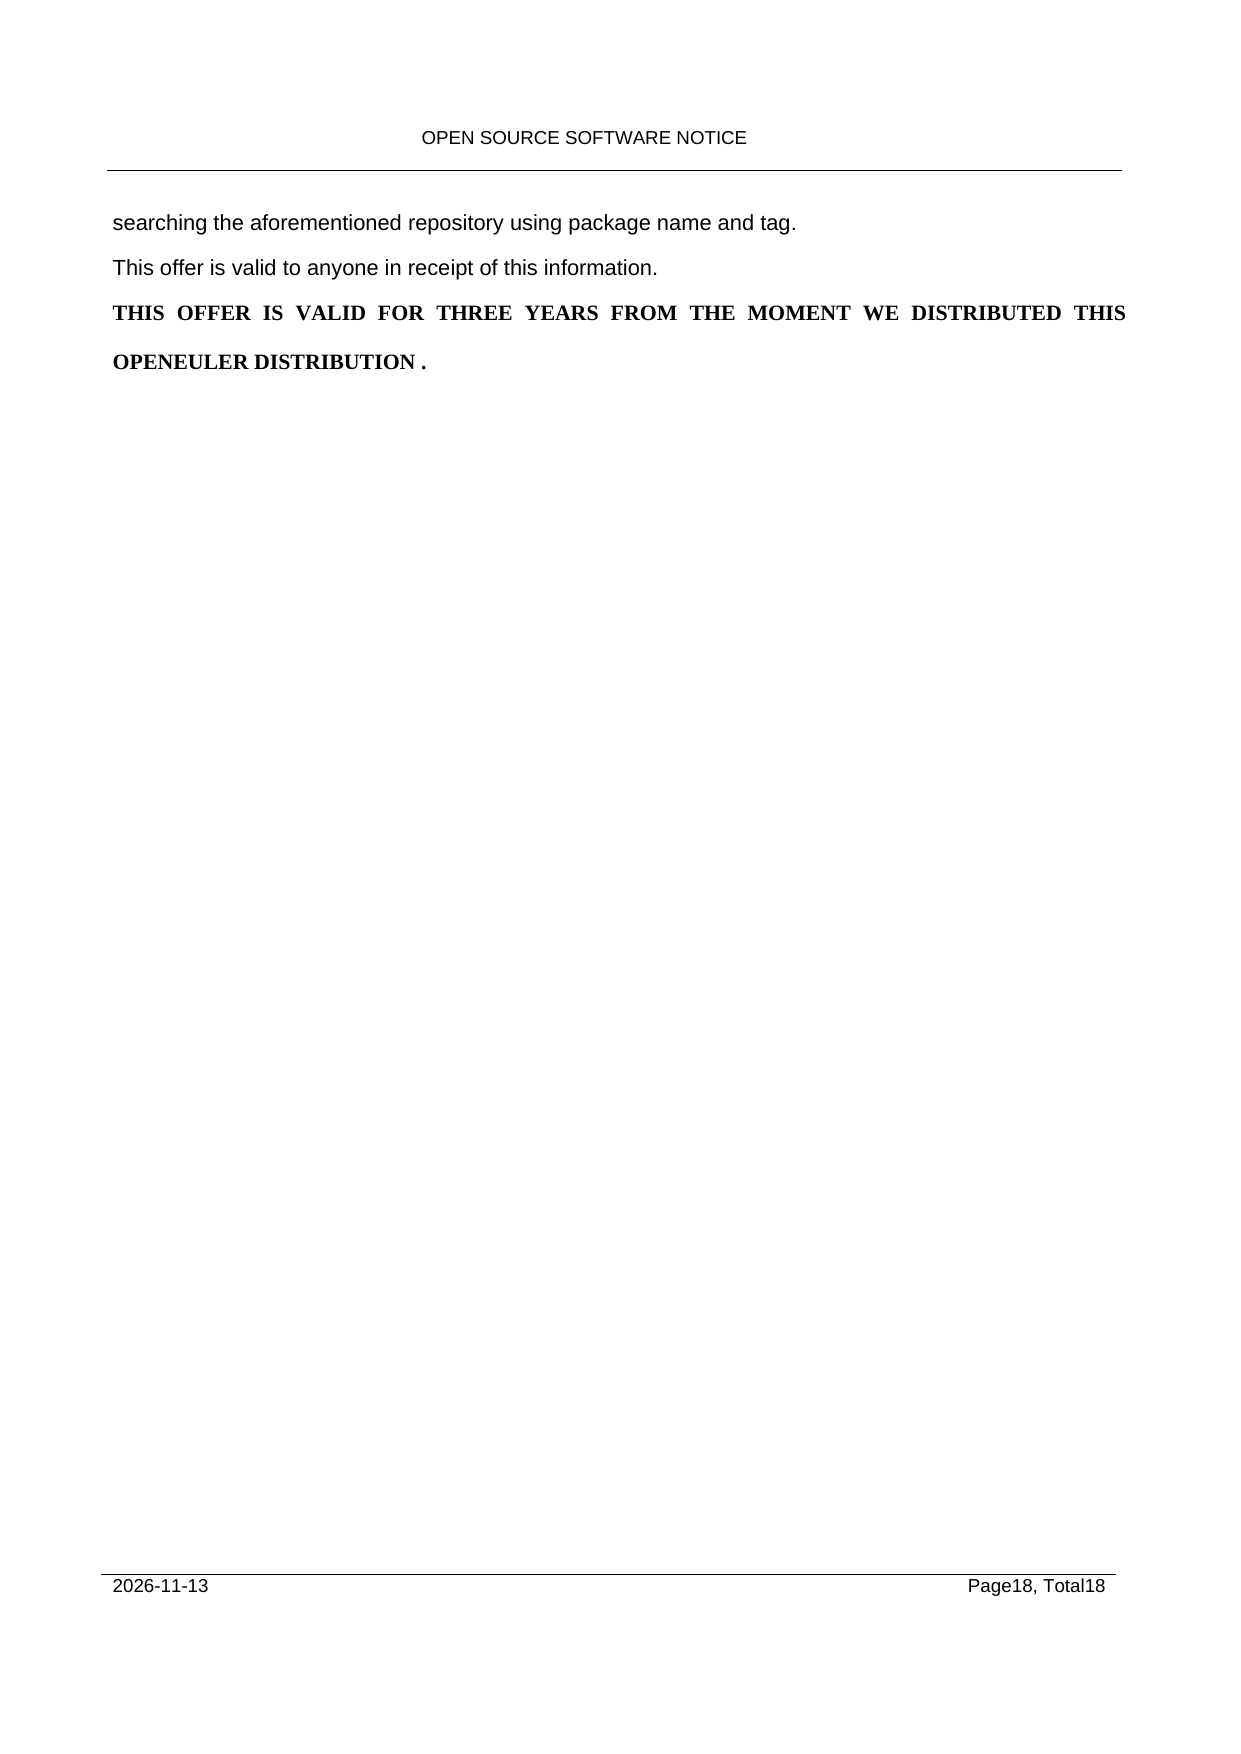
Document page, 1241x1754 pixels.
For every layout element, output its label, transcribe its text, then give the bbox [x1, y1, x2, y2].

text THIS OFFER IS VALID FOR THREE YEARS FROM THE MOMENT WE DISTRIBUTED THIS OPENEULER DISTRIBUTION . [112, 297, 1128, 378]
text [112, 206, 1128, 239]
text This offer is valid to anyone in receipt of this information. [112, 251, 1128, 284]
